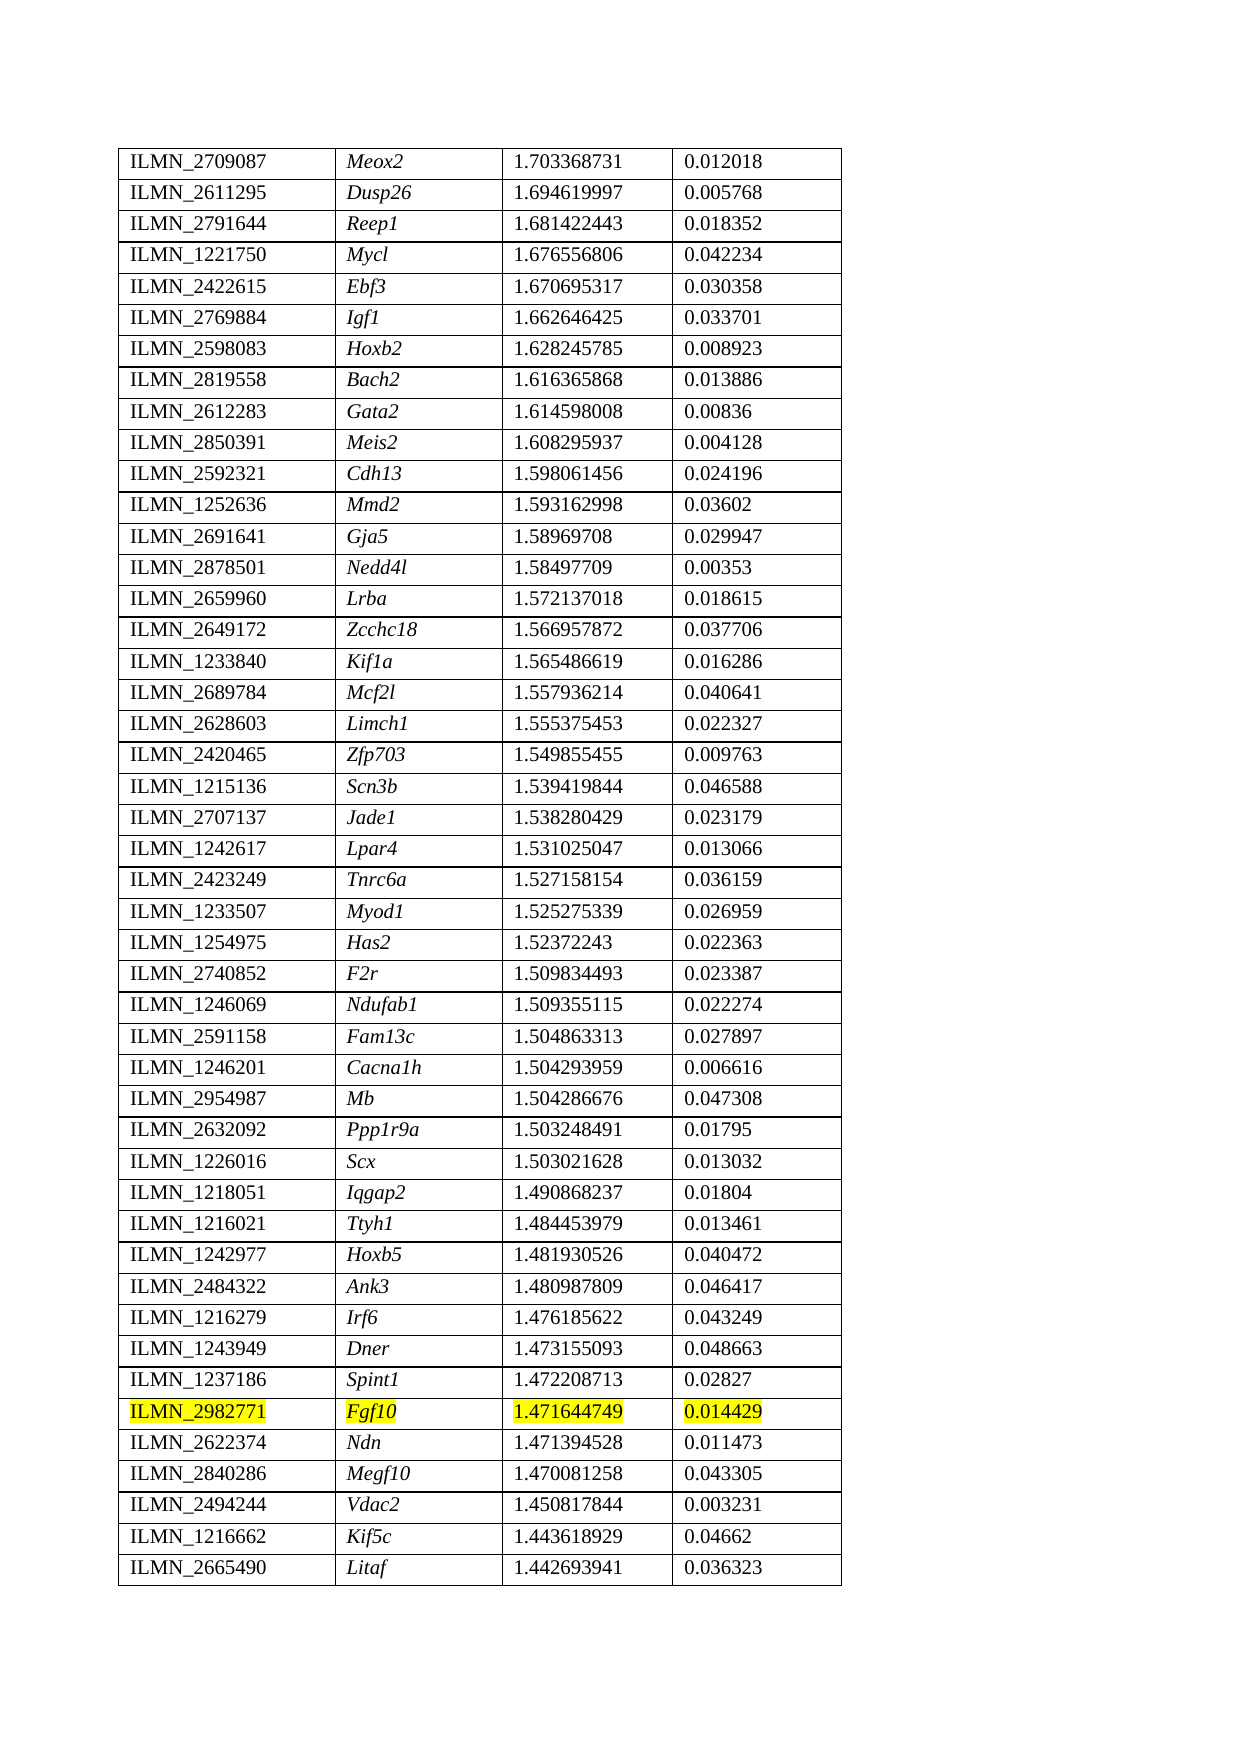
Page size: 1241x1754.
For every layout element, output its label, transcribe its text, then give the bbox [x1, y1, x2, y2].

table_cell 1.58497709 [503, 555, 672, 585]
table_cell ILMN_1242977 [119, 1243, 335, 1273]
table_cell 0.022327 [673, 711, 841, 741]
table_cell 0.013461 [673, 1211, 841, 1241]
table_cell Lpar4 [336, 836, 502, 866]
table_cell 1.471644749 [503, 1399, 672, 1429]
table_cell 0.00836 [673, 399, 841, 429]
table_cell 1.703368731 [503, 149, 672, 179]
table_cell 1.472208713 [503, 1368, 672, 1398]
table_cell ILMN_2598083 [119, 336, 335, 366]
table_cell Dusp26 [336, 180, 502, 210]
table_cell ILMN_2612283 [119, 399, 335, 429]
table_cell 0.024196 [673, 461, 841, 491]
table_cell 1.555375453 [503, 711, 672, 741]
table_cell ILMN_2878501 [119, 555, 335, 585]
table_cell ILMN_2689784 [119, 680, 335, 710]
table_cell 1.616365868 [503, 368, 672, 398]
table_cell 0.003231 [673, 1493, 841, 1523]
table_cell ILMN_2420465 [119, 743, 335, 773]
table_cell ILMN_2423249 [119, 868, 335, 898]
table_cell ILMN_2422615 [119, 274, 335, 304]
table_cell 0.012018 [673, 149, 841, 179]
table_cell 1.527158154 [503, 868, 672, 898]
table_cell 1.504863313 [503, 1024, 672, 1054]
table_cell 1.503021628 [503, 1149, 672, 1179]
table_cell 1.471394528 [503, 1430, 672, 1460]
table_cell 1.539419844 [503, 774, 672, 804]
table_cell ILMN_2982771 [119, 1399, 335, 1429]
table_cell Mycl [336, 243, 502, 273]
table_cell 1.566957872 [503, 618, 672, 648]
table_cell 1.480987809 [503, 1274, 672, 1304]
table_cell Igf1 [336, 305, 502, 335]
table_cell ILMN_2659960 [119, 586, 335, 616]
table_cell Fgf10 [336, 1399, 502, 1429]
table_cell ILMN_2665490 [119, 1555, 335, 1585]
table_cell ILMN_1216021 [119, 1211, 335, 1241]
table_cell 1.531025047 [503, 836, 672, 866]
table_cell 1.484453979 [503, 1211, 672, 1241]
table_cell 1.450817844 [503, 1493, 672, 1523]
table_cell Myod1 [336, 899, 502, 929]
table_cell ILMN_2611295 [119, 180, 335, 210]
table_cell Hoxb2 [336, 336, 502, 366]
table_cell Lrba [336, 586, 502, 616]
table_cell 1.557936214 [503, 680, 672, 710]
table_cell 0.036159 [673, 868, 841, 898]
table_cell 0.04662 [673, 1524, 841, 1554]
table_cell ILMN_1233840 [119, 649, 335, 679]
table_cell Jade1 [336, 805, 502, 835]
table_cell Spint1 [336, 1368, 502, 1398]
table_cell Vdac2 [336, 1493, 502, 1523]
table_cell 0.036323 [673, 1555, 841, 1585]
table_cell 0.01795 [673, 1118, 841, 1148]
table_cell Ndufab1 [336, 993, 502, 1023]
table_cell 1.593162998 [503, 493, 672, 523]
table_cell 1.52372243 [503, 930, 672, 960]
table_cell Bach2 [336, 368, 502, 398]
table_cell Ndn [336, 1430, 502, 1460]
table_cell Ttyh1 [336, 1211, 502, 1241]
table_cell Iqgap2 [336, 1180, 502, 1210]
table_cell ILMN_2494244 [119, 1493, 335, 1523]
table_cell Ppp1r9a [336, 1118, 502, 1148]
table_cell ILMN_2709087 [119, 149, 335, 179]
table_cell 1.525275339 [503, 899, 672, 929]
table_cell 0.01804 [673, 1180, 841, 1210]
table_cell 0.046588 [673, 774, 841, 804]
table_cell 0.040641 [673, 680, 841, 710]
table_cell ILMN_1216279 [119, 1305, 335, 1335]
table_cell Gata2 [336, 399, 502, 429]
table_cell 1.504293959 [503, 1055, 672, 1085]
table_cell 1.58969708 [503, 524, 672, 554]
table_cell Scn3b [336, 774, 502, 804]
table_cell 1.509834493 [503, 961, 672, 991]
table_cell ILMN_2632092 [119, 1118, 335, 1148]
table_cell 0.009763 [673, 743, 841, 773]
table_cell 1.694619997 [503, 180, 672, 210]
table_cell 1.681422443 [503, 211, 672, 241]
table_cell Litaf [336, 1555, 502, 1585]
table_cell ILMN_2592321 [119, 461, 335, 491]
table_cell ILMN_2954987 [119, 1086, 335, 1116]
table_cell Zfp703 [336, 743, 502, 773]
table_cell Hoxb5 [336, 1243, 502, 1273]
table_cell Tnrc6a [336, 868, 502, 898]
table_cell 0.023179 [673, 805, 841, 835]
table_cell 1.598061456 [503, 461, 672, 491]
table_cell ILMN_1221750 [119, 243, 335, 273]
table_cell 0.043249 [673, 1305, 841, 1335]
table_cell 1.608295937 [503, 430, 672, 460]
table_cell 1.549855455 [503, 743, 672, 773]
table_cell 1.614598008 [503, 399, 672, 429]
table_cell Dner [336, 1336, 502, 1366]
table_cell 0.040472 [673, 1243, 841, 1273]
table_cell Mb [336, 1086, 502, 1116]
table_cell 0.006616 [673, 1055, 841, 1085]
table_cell Ebf3 [336, 274, 502, 304]
table_cell Fam13c [336, 1024, 502, 1054]
table_cell ILMN_2850391 [119, 430, 335, 460]
table_cell 1.565486619 [503, 649, 672, 679]
table_cell ILMN_1215136 [119, 774, 335, 804]
table_cell 1.676556806 [503, 243, 672, 273]
table_cell 0.029947 [673, 524, 841, 554]
table_cell 0.013886 [673, 368, 841, 398]
table_cell 0.042234 [673, 243, 841, 273]
table_cell ILMN_2591158 [119, 1024, 335, 1054]
table_cell ILMN_2691641 [119, 524, 335, 554]
table_cell ILMN_2707137 [119, 805, 335, 835]
table_cell 0.011473 [673, 1430, 841, 1460]
table_cell 1.670695317 [503, 274, 672, 304]
table_cell 1.662646425 [503, 305, 672, 335]
table_cell Mcf2l [336, 680, 502, 710]
table_cell ILMN_2649172 [119, 618, 335, 648]
table_cell 0.013066 [673, 836, 841, 866]
table_cell 1.470081258 [503, 1461, 672, 1491]
table_cell Ank3 [336, 1274, 502, 1304]
table_cell 0.016286 [673, 649, 841, 679]
table_cell Gja5 [336, 524, 502, 554]
table_cell Irf6 [336, 1305, 502, 1335]
table_cell ILMN_1237186 [119, 1368, 335, 1398]
table_cell 0.043305 [673, 1461, 841, 1491]
table_cell 1.443618929 [503, 1524, 672, 1554]
table_cell 0.037706 [673, 618, 841, 648]
table_cell ILMN_1246069 [119, 993, 335, 1023]
table_cell Meox2 [336, 149, 502, 179]
table_cell 1.509355115 [503, 993, 672, 1023]
table_cell Cdh13 [336, 461, 502, 491]
table_cell ILMN_1226016 [119, 1149, 335, 1179]
table_cell 1.504286676 [503, 1086, 672, 1116]
table_cell Meis2 [336, 430, 502, 460]
table_cell ILMN_1242617 [119, 836, 335, 866]
table_cell Has2 [336, 930, 502, 960]
table_cell 1.490868237 [503, 1180, 672, 1210]
table_cell 1.628245785 [503, 336, 672, 366]
table_cell ILMN_2484322 [119, 1274, 335, 1304]
table_cell 0.03602 [673, 493, 841, 523]
table_cell Megf10 [336, 1461, 502, 1491]
table_cell ILMN_1246201 [119, 1055, 335, 1085]
table_cell ILMN_2840286 [119, 1461, 335, 1491]
table_cell F2r [336, 961, 502, 991]
table_cell 1.442693941 [503, 1555, 672, 1585]
table_cell 1.481930526 [503, 1243, 672, 1273]
table_cell 0.033701 [673, 305, 841, 335]
table_cell 0.023387 [673, 961, 841, 991]
table_cell Scx [336, 1149, 502, 1179]
table_cell ILMN_1243949 [119, 1336, 335, 1366]
table_cell 0.026959 [673, 899, 841, 929]
table_cell 0.004128 [673, 430, 841, 460]
table_cell ILMN_2791644 [119, 211, 335, 241]
table_cell 0.00353 [673, 555, 841, 585]
table_cell ILMN_2819558 [119, 368, 335, 398]
table_cell ILMN_1252636 [119, 493, 335, 523]
table_cell ILMN_1233507 [119, 899, 335, 929]
table_cell Reep1 [336, 211, 502, 241]
table_cell 0.022274 [673, 993, 841, 1023]
table_cell Kif1a [336, 649, 502, 679]
table_cell 1.503248491 [503, 1118, 672, 1148]
table_cell 0.046417 [673, 1274, 841, 1304]
table_cell Limch1 [336, 711, 502, 741]
table_cell 0.018352 [673, 211, 841, 241]
table_cell ILMN_2628603 [119, 711, 335, 741]
table_cell 0.018615 [673, 586, 841, 616]
table_cell 0.022363 [673, 930, 841, 960]
table_cell 0.005768 [673, 180, 841, 210]
table_cell ILMN_2769884 [119, 305, 335, 335]
table_cell ILMN_2622374 [119, 1430, 335, 1460]
table_cell Zcchc18 [336, 618, 502, 648]
table_cell 1.572137018 [503, 586, 672, 616]
table_cell Cacna1h [336, 1055, 502, 1085]
table_cell 0.014429 [673, 1399, 841, 1429]
table_cell 0.013032 [673, 1149, 841, 1179]
table_cell ILMN_1254975 [119, 930, 335, 960]
table_cell 0.030358 [673, 274, 841, 304]
table_cell ILMN_1218051 [119, 1180, 335, 1210]
table_cell 1.538280429 [503, 805, 672, 835]
table_cell 0.008923 [673, 336, 841, 366]
table_cell 0.027897 [673, 1024, 841, 1054]
table_cell 1.473155093 [503, 1336, 672, 1366]
table_cell Kif5c [336, 1524, 502, 1554]
table_cell Nedd4l [336, 555, 502, 585]
table_cell 0.048663 [673, 1336, 841, 1366]
table_cell ILMN_2740852 [119, 961, 335, 991]
table_cell 0.047308 [673, 1086, 841, 1116]
table_cell ILMN_1216662 [119, 1524, 335, 1554]
table_cell Mmd2 [336, 493, 502, 523]
table_cell 0.02827 [673, 1368, 841, 1398]
table_cell 1.476185622 [503, 1305, 672, 1335]
